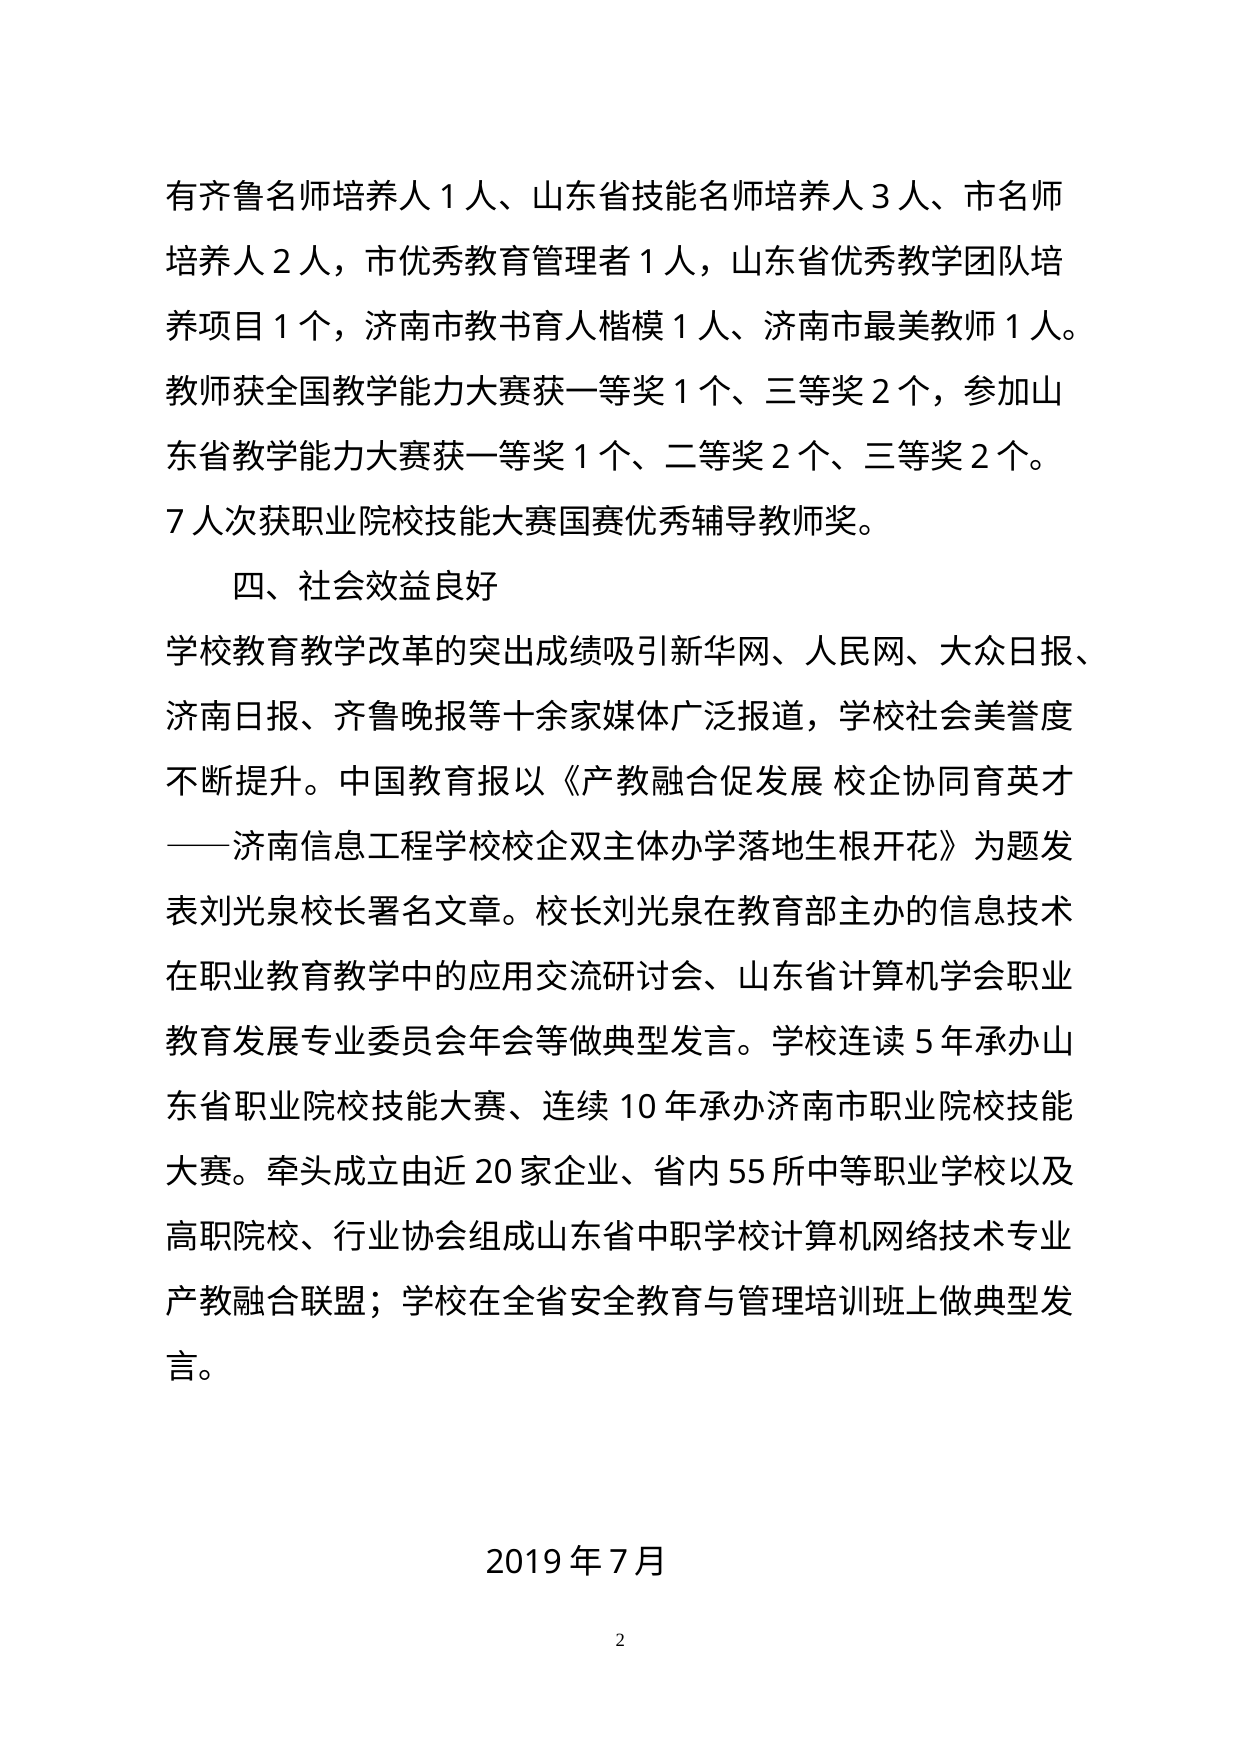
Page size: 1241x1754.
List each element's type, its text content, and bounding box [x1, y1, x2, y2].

text 四、社会效益良好 [165, 552, 1075, 617]
text 2019年7月 [165, 1527, 1075, 1592]
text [165, 162, 1075, 552]
text 学校教育教学改革的突出成绩吸引新华网、人民网、大众日报、济南日报、齐鲁晚报等十余家媒体广泛报道，学校社会美誉度不断提升。中国教育报以《产教融合促发展 校企协同育英才——济南信息工程学校校企双主体办学落地生根开花》为题发表刘光泉校长署名文章。校长刘光泉在教育部主办的信息技术在职业教育教学中的应用交流研讨会、山东省计算机学会职业教育发展专业委员会年会等做典型发言。学校连读 5年承办山东省职业院校技能大赛、连续10年承办济南市职业院校技能大赛。牵头成立由近20家企业、省内55所中等职业学校以及高职院校、行业协会组成山东省中职学校计算机网络技术专业产教融合联盟；学校在全省安全教育与管理培训班上做典型发言。 [165, 617, 1075, 1397]
